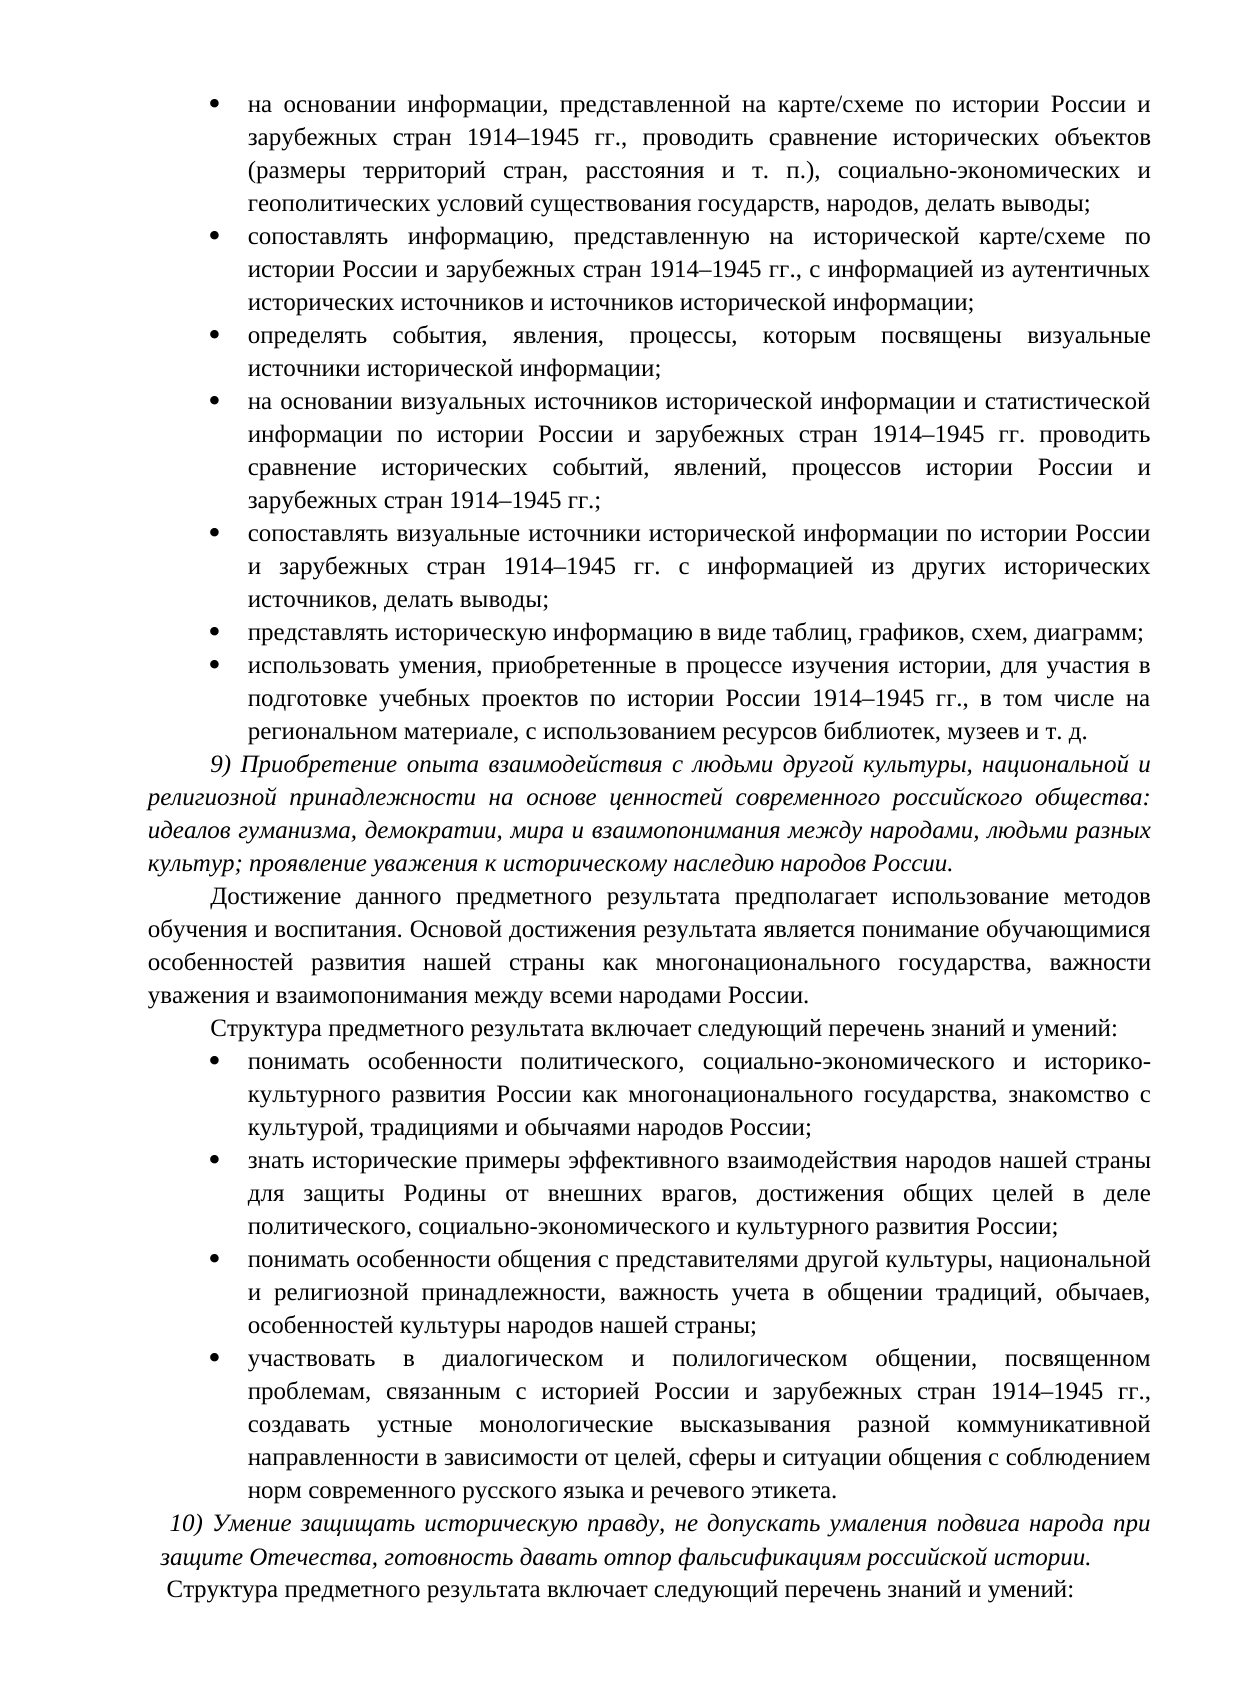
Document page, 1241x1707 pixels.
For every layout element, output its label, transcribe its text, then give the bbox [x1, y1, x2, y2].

list сопоставлять визуальные источники исторической информации по истории России и зарубежных стран 1914–1945 гг. с информацией из других исторических источников, делать выводы; [210, 518, 1152, 613]
list сопоставлять информацию, представленную на исторической карте/схеме по истории России и зарубежных стран 1914–1945 гг., с информацией из аутентичных исторических источников и источников исторической информации; [210, 221, 1152, 316]
list участвовать в диалогическом и полилогическом общении, посвященном проблемам, связанным с историей России и зарубежных стран 1914–1945 гг., создавать устные монологические высказывания разной коммуникативной направленности в зависимости от целей, сферы и ситуации общения с соблюдением норм современного русского языка и речевого этикета. [210, 1343, 1152, 1504]
list использовать умения, приобретенные в процессе изучения истории, для участия в подготовке учебных проектов по истории России 1914–1945 гг., в том числе на региональном материале, с использованием ресурсов библиотек, музеев и т. д. [210, 650, 1152, 745]
text Структура предметного результата включает следующий перечень знаний и умений: [160, 1574, 1152, 1603]
list представлять историческую информацию в виде таблиц, графиков, схем, диаграмм; [210, 617, 1152, 646]
list определять события, явления, процессы, которым посвящены визуальные источники исторической информации; [210, 320, 1152, 382]
text Достижение данного предметного результата предполагает использование методов обучения и воспитания. Основой достижения результата является понимание обучающимися особенностей развития нашей страны как многонационального государства, важности уважения и взаимопонимания между всеми народами России. [148, 881, 1152, 1009]
list на основании визуальных источников исторической информации и статистической информации по истории России и зарубежных стран 1914–1945 гг. проводить сравнение исторических событий, явлений, процессов истории России и зарубежных стран 1914–1945 гг.; [210, 386, 1152, 514]
list на основании информации, представленной на карте/схеме по истории России и зарубежных стран 1914–1945 гг., проводить сравнение исторических объектов (размеры территорий стран, расстояния и т. п.), социально-экономических и геополитических условий существования государств, народов, делать выводы; [210, 89, 1152, 216]
text Структура предметного результата включает следующий перечень знаний и умений: [148, 1013, 1152, 1042]
list знать исторические примеры эффективного взаимодействия народов нашей страны для защиты Родины от внешних врагов, достижения общих целей в деле политического, социально-экономического и культурного развития России; [210, 1145, 1152, 1240]
text 10) Умение защищать историческую правду, не допускать умаления подвига народа при защите Отечества, готовность давать отпор фальсификациям российской истории. [160, 1508, 1152, 1570]
list понимать особенности общения с представителями другой культуры, национальной и религиозной принадлежности, важность учета в общении традиций, обычаев, особенностей культуры народов нашей страны; [210, 1244, 1152, 1339]
text 9) Приобретение опыта взаимодействия с людьми другой культуры, национальной и религиозной принадлежности на основе ценностей современного российского общества: идеалов гуманизма, демократии, мира и взаимопонимания между народами, людьми разных культур; проявление уважения к историческому наследию народов России. [148, 749, 1152, 877]
list понимать особенности политического, социально-экономического и историко-культурного развития России как многонационального государства, знакомство с культурой, традициями и обычаями народов России; [210, 1046, 1152, 1141]
